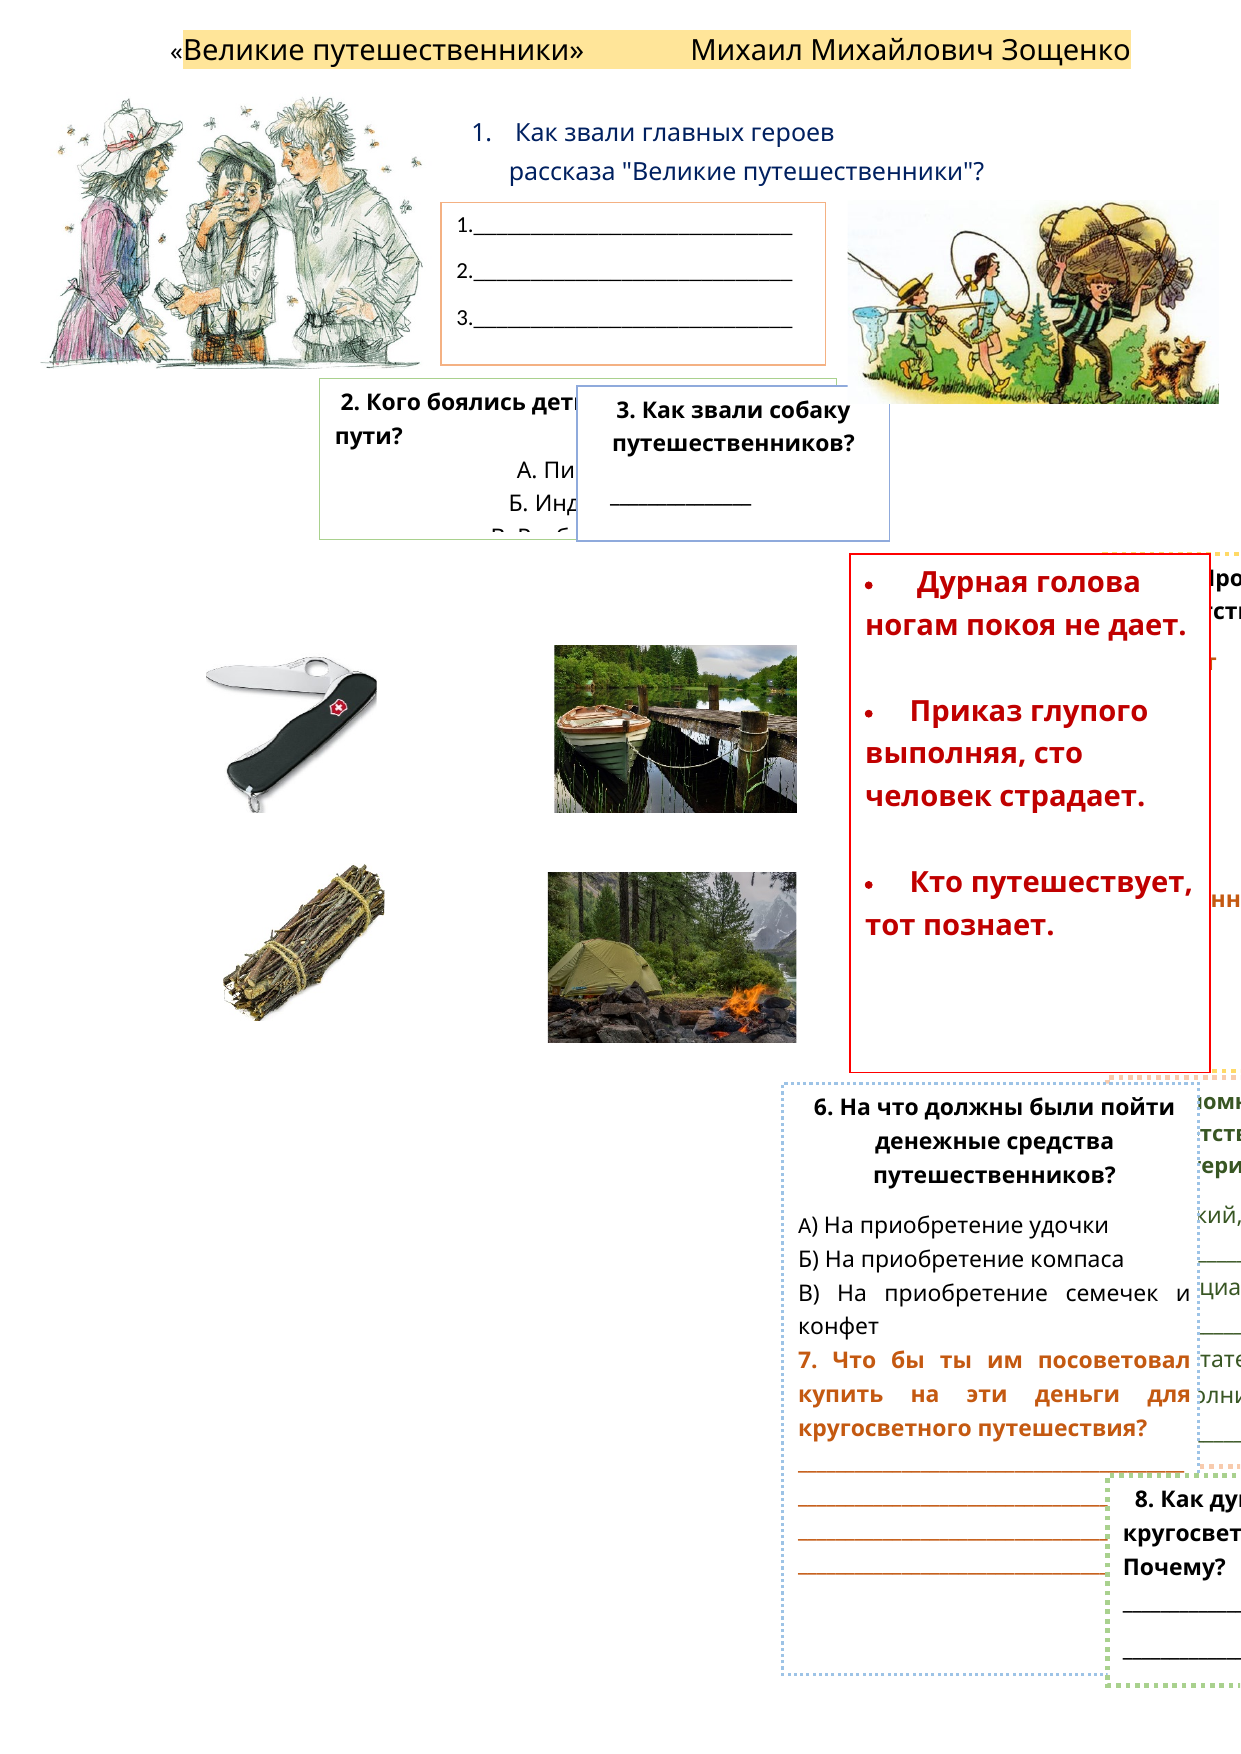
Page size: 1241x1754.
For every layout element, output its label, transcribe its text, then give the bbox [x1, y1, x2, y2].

picture [546, 872, 800, 1043]
list рассказа "Великие путешественники"? [436, 153, 1152, 188]
picture [39, 92, 436, 367]
list Как звали главных героев [436, 114, 1152, 148]
picture [846, 200, 1221, 355]
picture [204, 652, 380, 814]
picture [553, 756, 800, 814]
text «Великие путешественники» Михаил Михайлович Зощенко [59, 29, 1152, 69]
picture [221, 863, 389, 1023]
